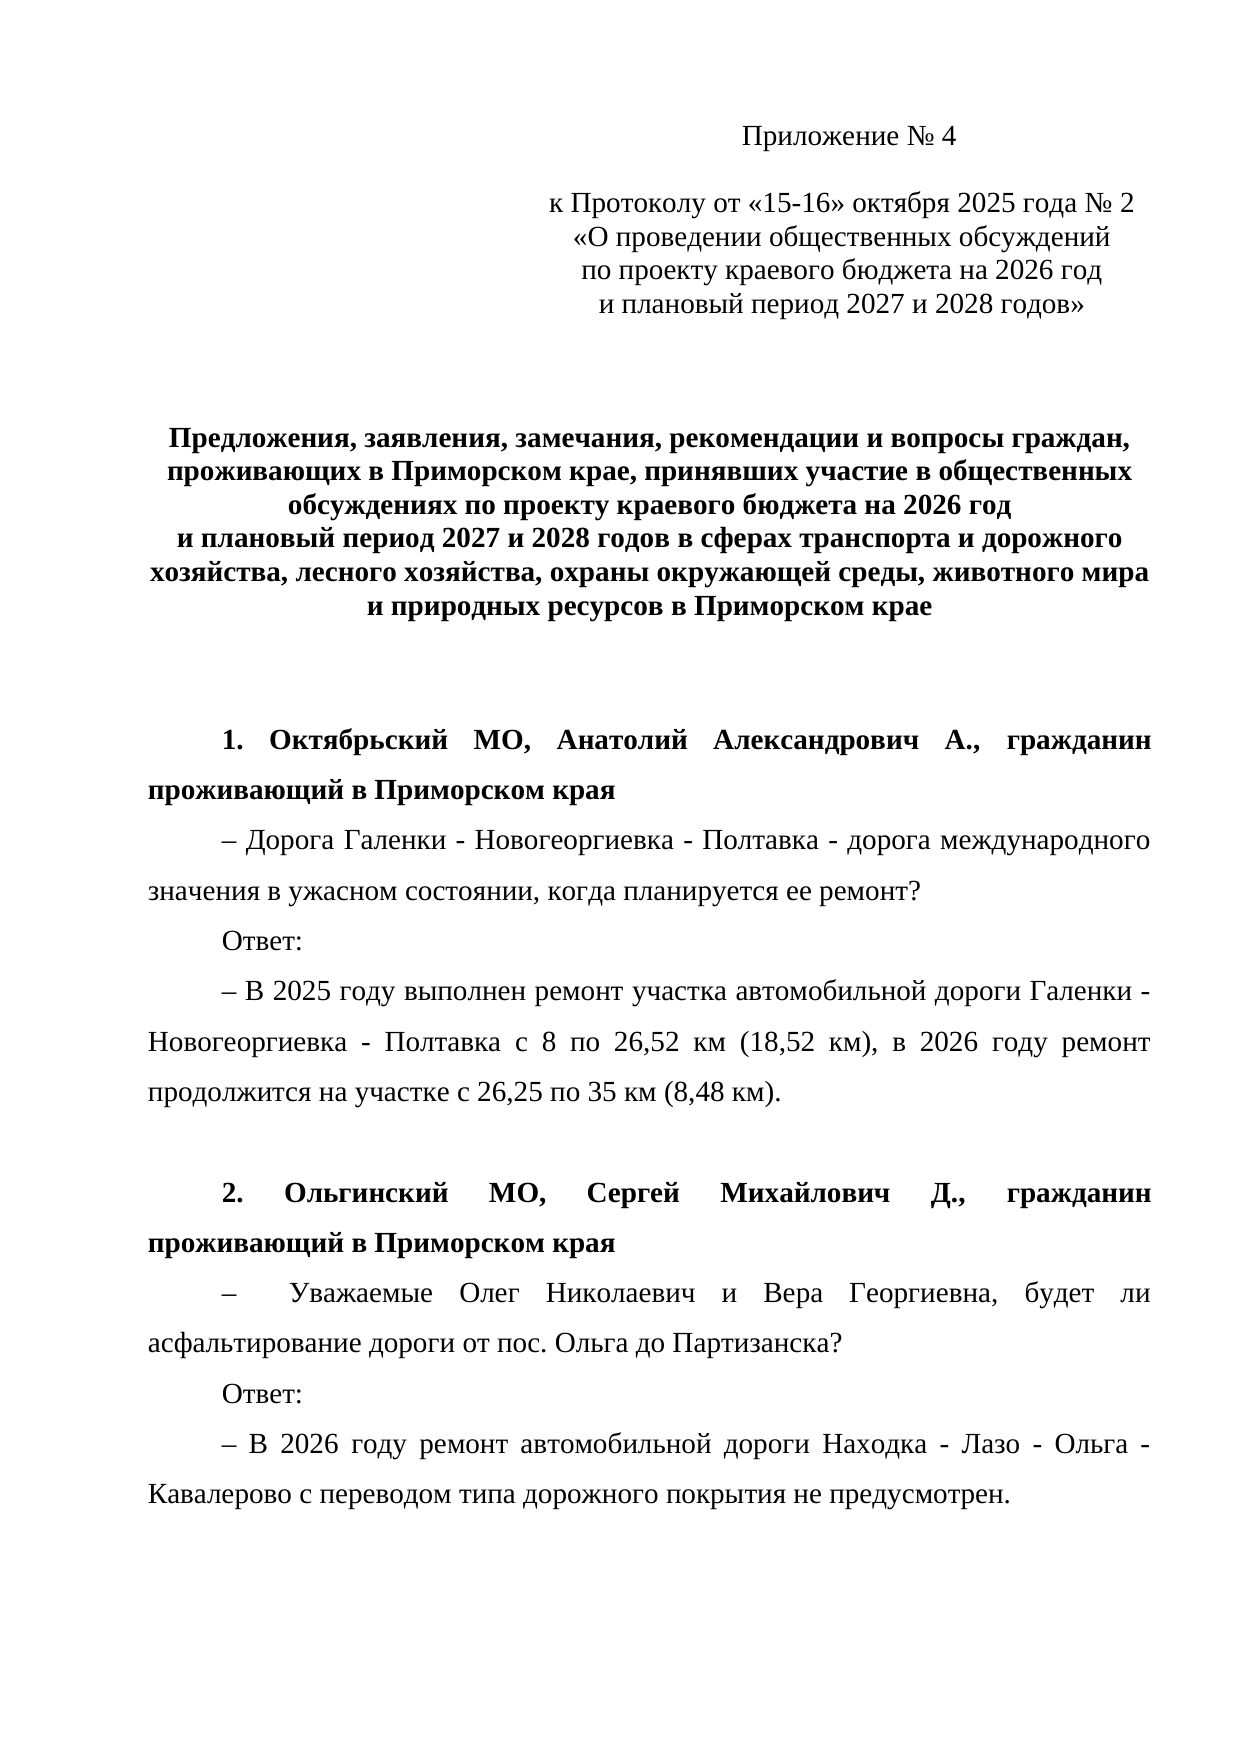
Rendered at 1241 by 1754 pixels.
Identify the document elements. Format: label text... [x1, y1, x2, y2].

text Приложение № 4 [546, 118, 1152, 152]
text и плановый период 2027 и 2028 годов в сферах транспорта и дорожного хозяйства, лесного хозяйства, охраны окружающей среды, животного мира и природных ресурсов в Приморском крае [148, 521, 1152, 621]
text – В 2025 году выполнен ремонт участка автомобильной дороги Галенки - Новогеоргиевка - Полтавка с 8 по 26,52 км (18,52 км), в 2026 году ремонт продолжится на участке с 26,25 по 35 км (8,48 км). [148, 973, 1152, 1108]
text – Дорога Галенки - Новогеоргиевка - Полтавка - дорога международного значения в ужасном состоянии, когда планируется ее ремонт? [148, 822, 1152, 906]
text и плановый период 2027 и 2028 годов» [532, 286, 1152, 319]
text Ответ: [148, 923, 1152, 957]
text 1. Октябрьский МО, Анатолий Александрович А., гражданин проживающий в Приморском края [148, 722, 1152, 806]
text к Протоколу от «15-16» октября 2025 года № 2 [532, 185, 1152, 219]
text «О проведении общественных обсуждений [532, 219, 1152, 252]
text Ответ: [148, 1376, 1152, 1409]
text 2. Ольгинский МО, Сергей Михайлович Д., гражданин проживающий в Приморском края [148, 1175, 1152, 1258]
text Предложения, заявления, замечания, рекомендации и вопросы граждан, проживающих в Приморском крае, принявших участие в общественных обсуждениях по проекту краевого бюджета на 2026 год [148, 420, 1152, 521]
text – Уважаемые Олег Николаевич и Вера Георгиевна, будет ли асфальтирование дороги от пос. Ольга до Партизанска? [148, 1275, 1152, 1359]
text по проекту краевого бюджета на 2026 год [532, 252, 1152, 286]
text – В 2026 году ремонт автомобильной дороги Находка - Лазо - Ольга - Кавалерово с переводом типа дорожного покрытия не предусмотрен. [148, 1426, 1152, 1510]
